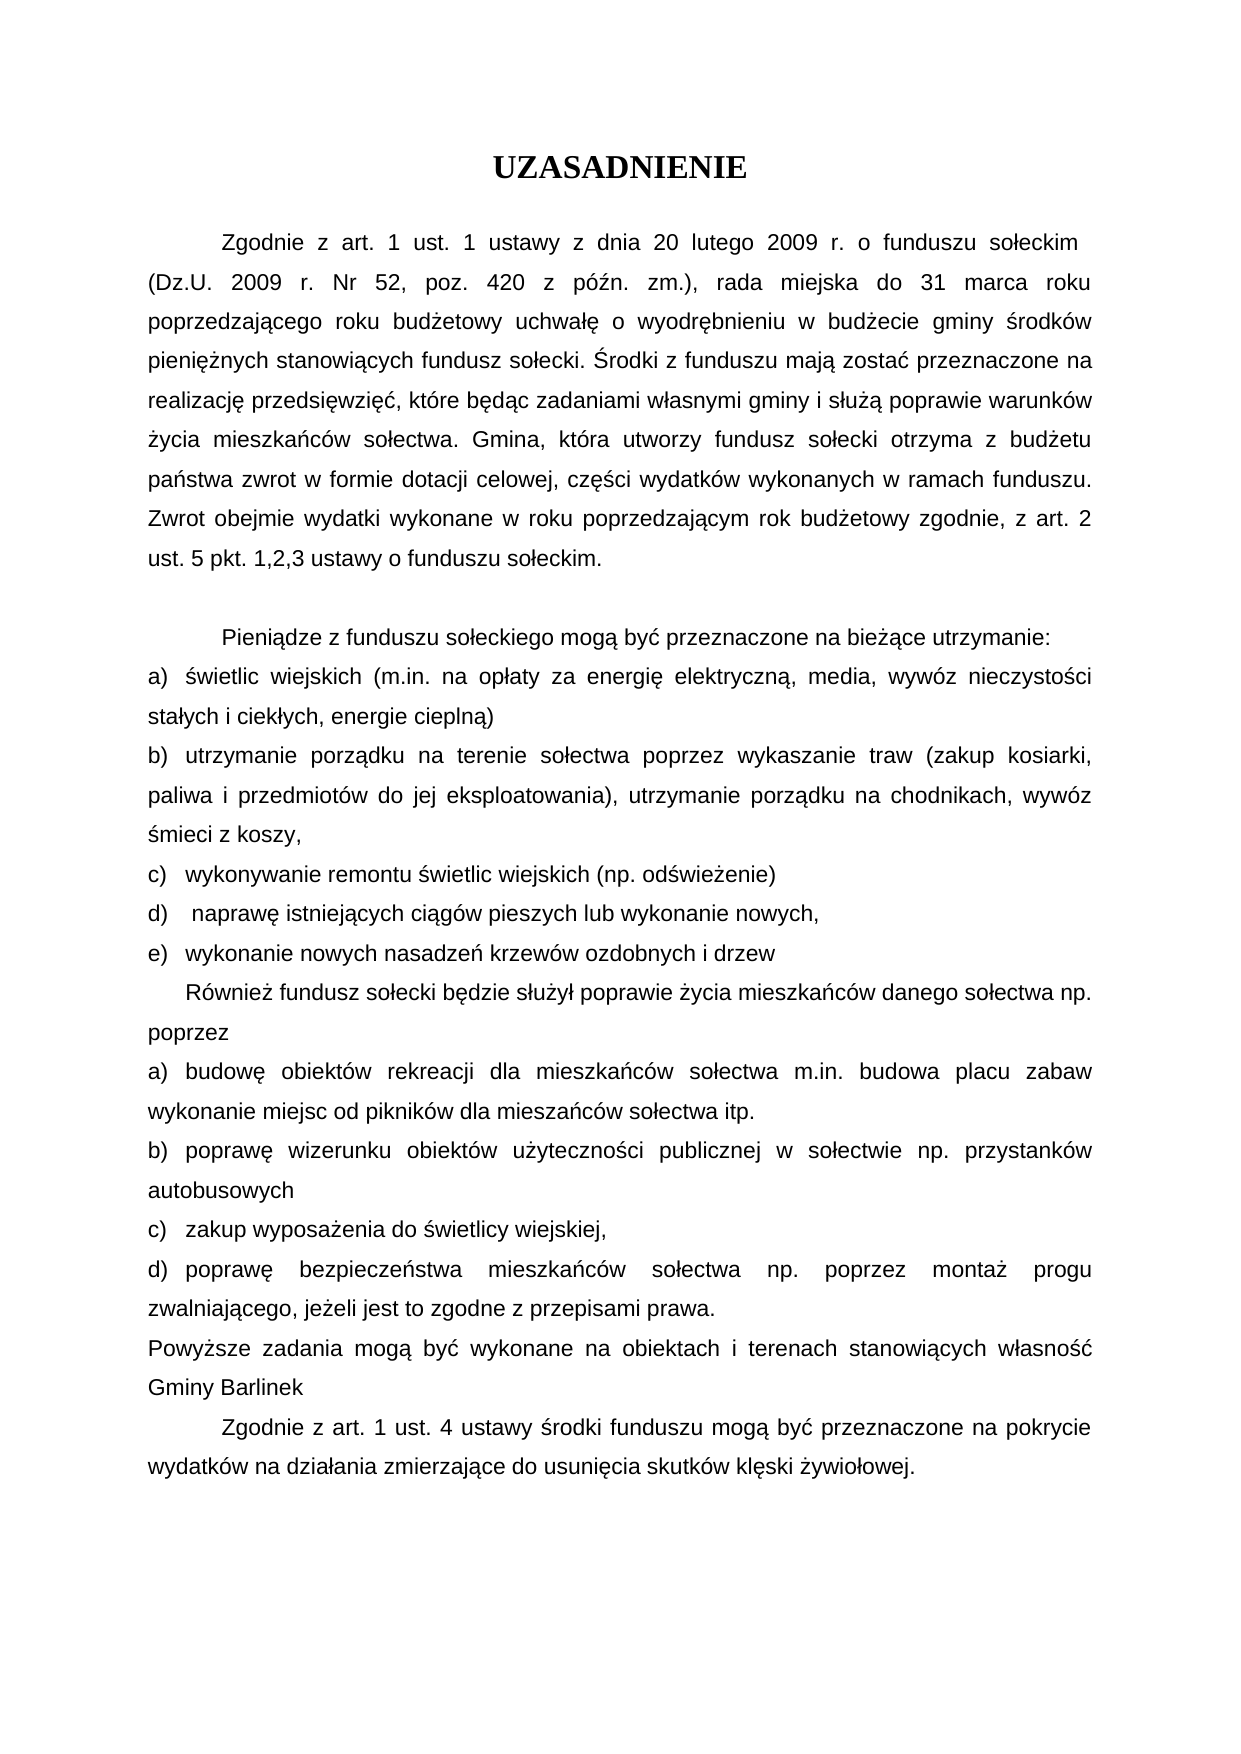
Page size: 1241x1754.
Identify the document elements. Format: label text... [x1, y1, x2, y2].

text Pieniądze z funduszu sołeckiego mogą być przeznaczone na bieżące utrzymanie: [148, 624, 1093, 650]
text Zgodnie z art. 1 ust. 4 ustawy środki funduszu mogą być przeznaczone na pokrycie wydatków na działania zmierzające do usunięcia skutków klęski żywiołowej. [148, 1413, 1093, 1479]
text Zgodnie z art. 1 ust. 1 ustawy z dnia 20 lutego 2009 r. o funduszu sołeckim (Dz.U. 2009 r. Nr 52, poz. 420 z późn. zm.), rada miejska do 31 marca roku poprzedzającego roku budżetowy uchwałę o wyodrębnieniu w budżecie gminy środków pieniężnych stanowiących fundusz sołecki. Środki z funduszu mają zostać przeznaczone na realizację przedsięwzięć, które będąc zadaniami własnymi gminy i służą poprawie warunków życia mieszkańców sołectwa. Gmina, która utworzy fundusz sołecki otrzyma z budżetu państwa zwrot w formie dotacji celowej, części wydatków wykonanych w ramach funduszu. Zwrot obejmie wydatki wykonane w roku poprzedzającym rok budżetowy zgodnie, z art. 2 ust. 5 pkt. 1,2,3 ustawy o funduszu sołeckim. [148, 229, 1093, 571]
list zakup wyposażenia do świetlicy wiejskiej, [148, 1216, 1093, 1242]
list świetlic wiejskich (m.in. na opłaty za energię elektryczną, media, wywóz nieczystości stałych i ciekłych, energie cieplną) [148, 663, 1093, 729]
list poprawę bezpieczeństwa mieszkańców sołectwa np. poprzez montaż progu zwalniającego, jeżeli jest to zgodne z przepisami prawa. [148, 1256, 1093, 1321]
text Również fundusz sołecki będzie służył poprawie życia mieszkańców danego sołectwa np. poprzez [148, 979, 1093, 1045]
list wykonywanie remontu świetlic wiejskich (np. odświeżenie) [148, 861, 1093, 887]
list wykonanie nowych nasadzeń krzewów ozdobnych i drzew [148, 940, 1093, 966]
text Powyższe zadania mogą być wykonane na obiektach i terenach stanowiących własność Gminy Barlinek [148, 1334, 1093, 1400]
list budowę obiektów rekreacji dla mieszkańców sołectwa m.in. budowa placu zabaw wykonanie miejsc od pikników dla mieszańców sołectwa itp. [148, 1058, 1093, 1124]
list utrzymanie porządku na terenie sołectwa poprzez wykaszanie traw (zakup kosiarki, paliwa i przedmiotów do jej eksploatowania), utrzymanie porządku na chodnikach, wywóz śmieci z koszy, [148, 742, 1093, 848]
list poprawę wizerunku obiektów użyteczności publicznej w sołectwie np. przystanków autobusowych [148, 1137, 1093, 1203]
list naprawę istniejących ciągów pieszych lub wykonanie nowych, [148, 900, 1093, 927]
text UZASADNIENIE [148, 148, 1093, 186]
